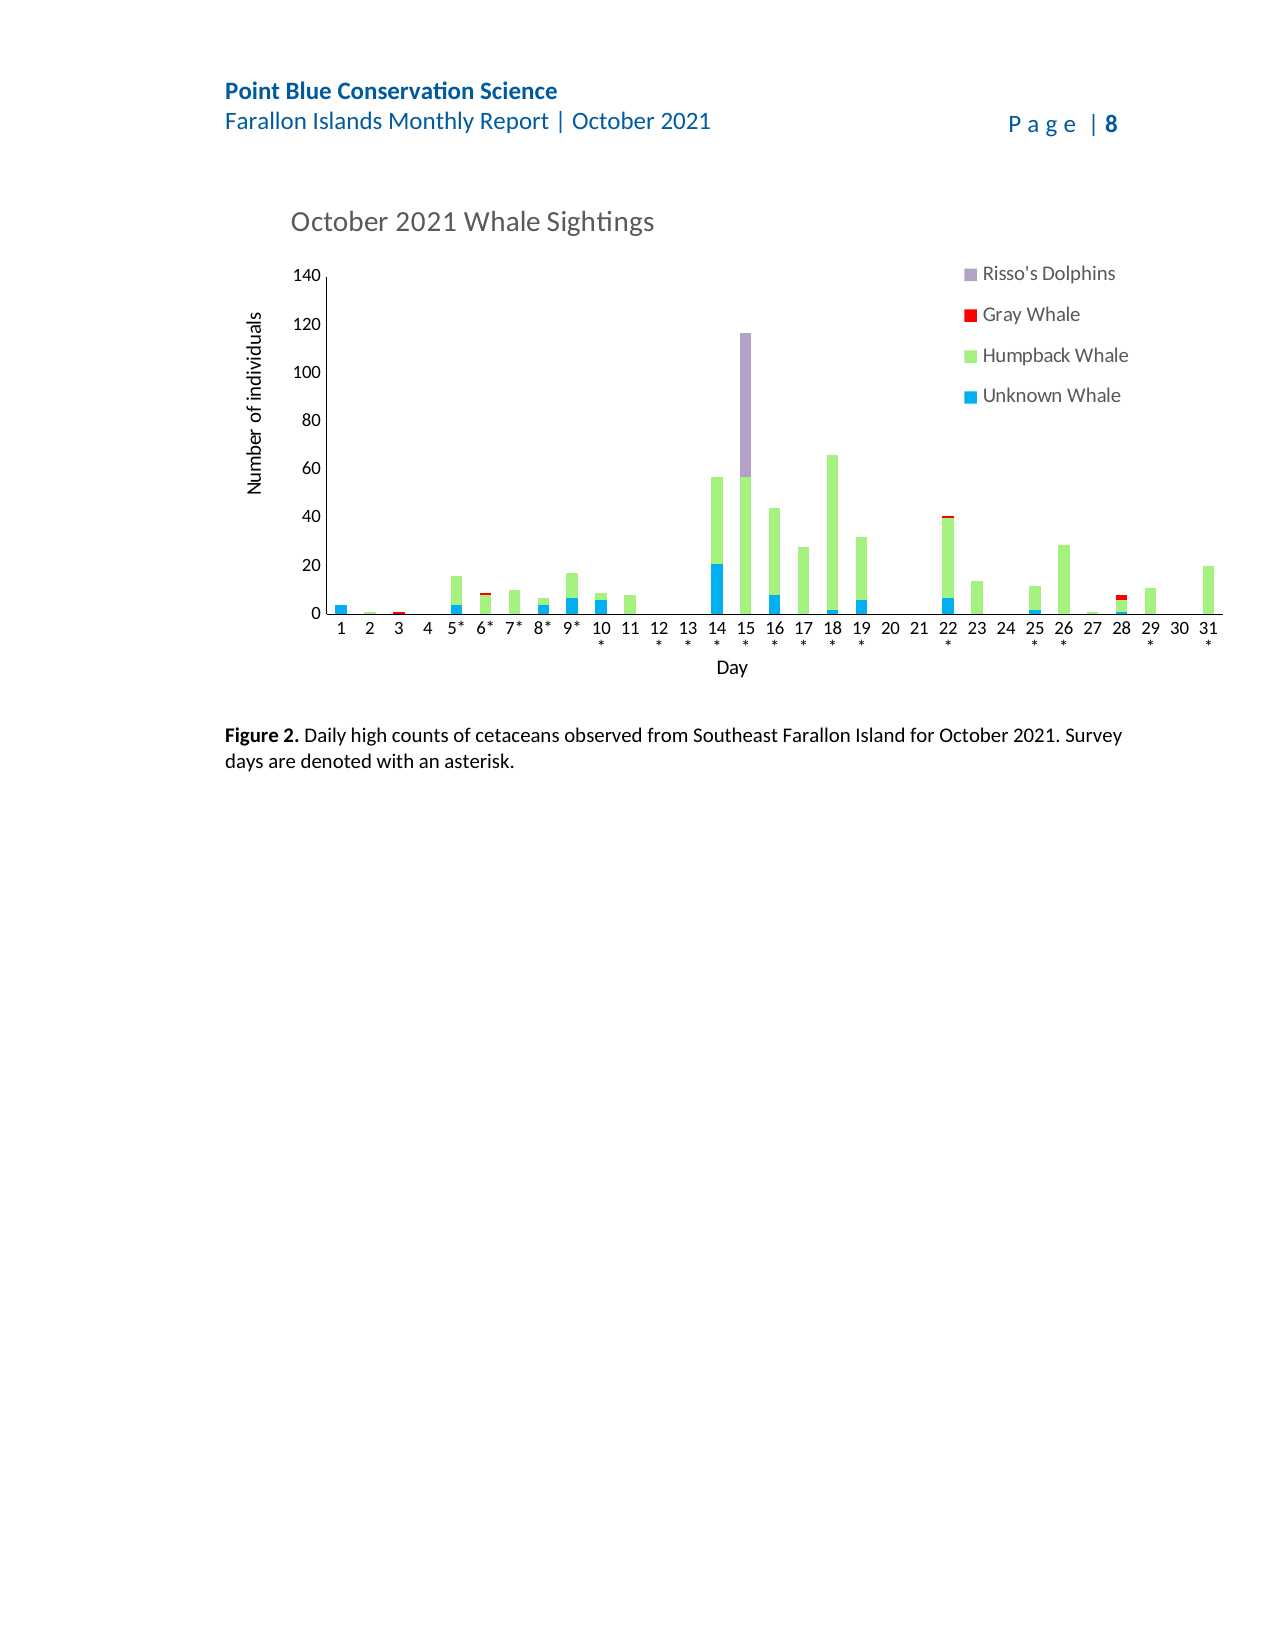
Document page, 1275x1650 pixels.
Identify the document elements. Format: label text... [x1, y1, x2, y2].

text Figure 2. Daily high counts of cetaceans observed from Southeast Farallon Island for October 2021. Survey days are denoted with an asterisk. [225, 723, 1125, 773]
